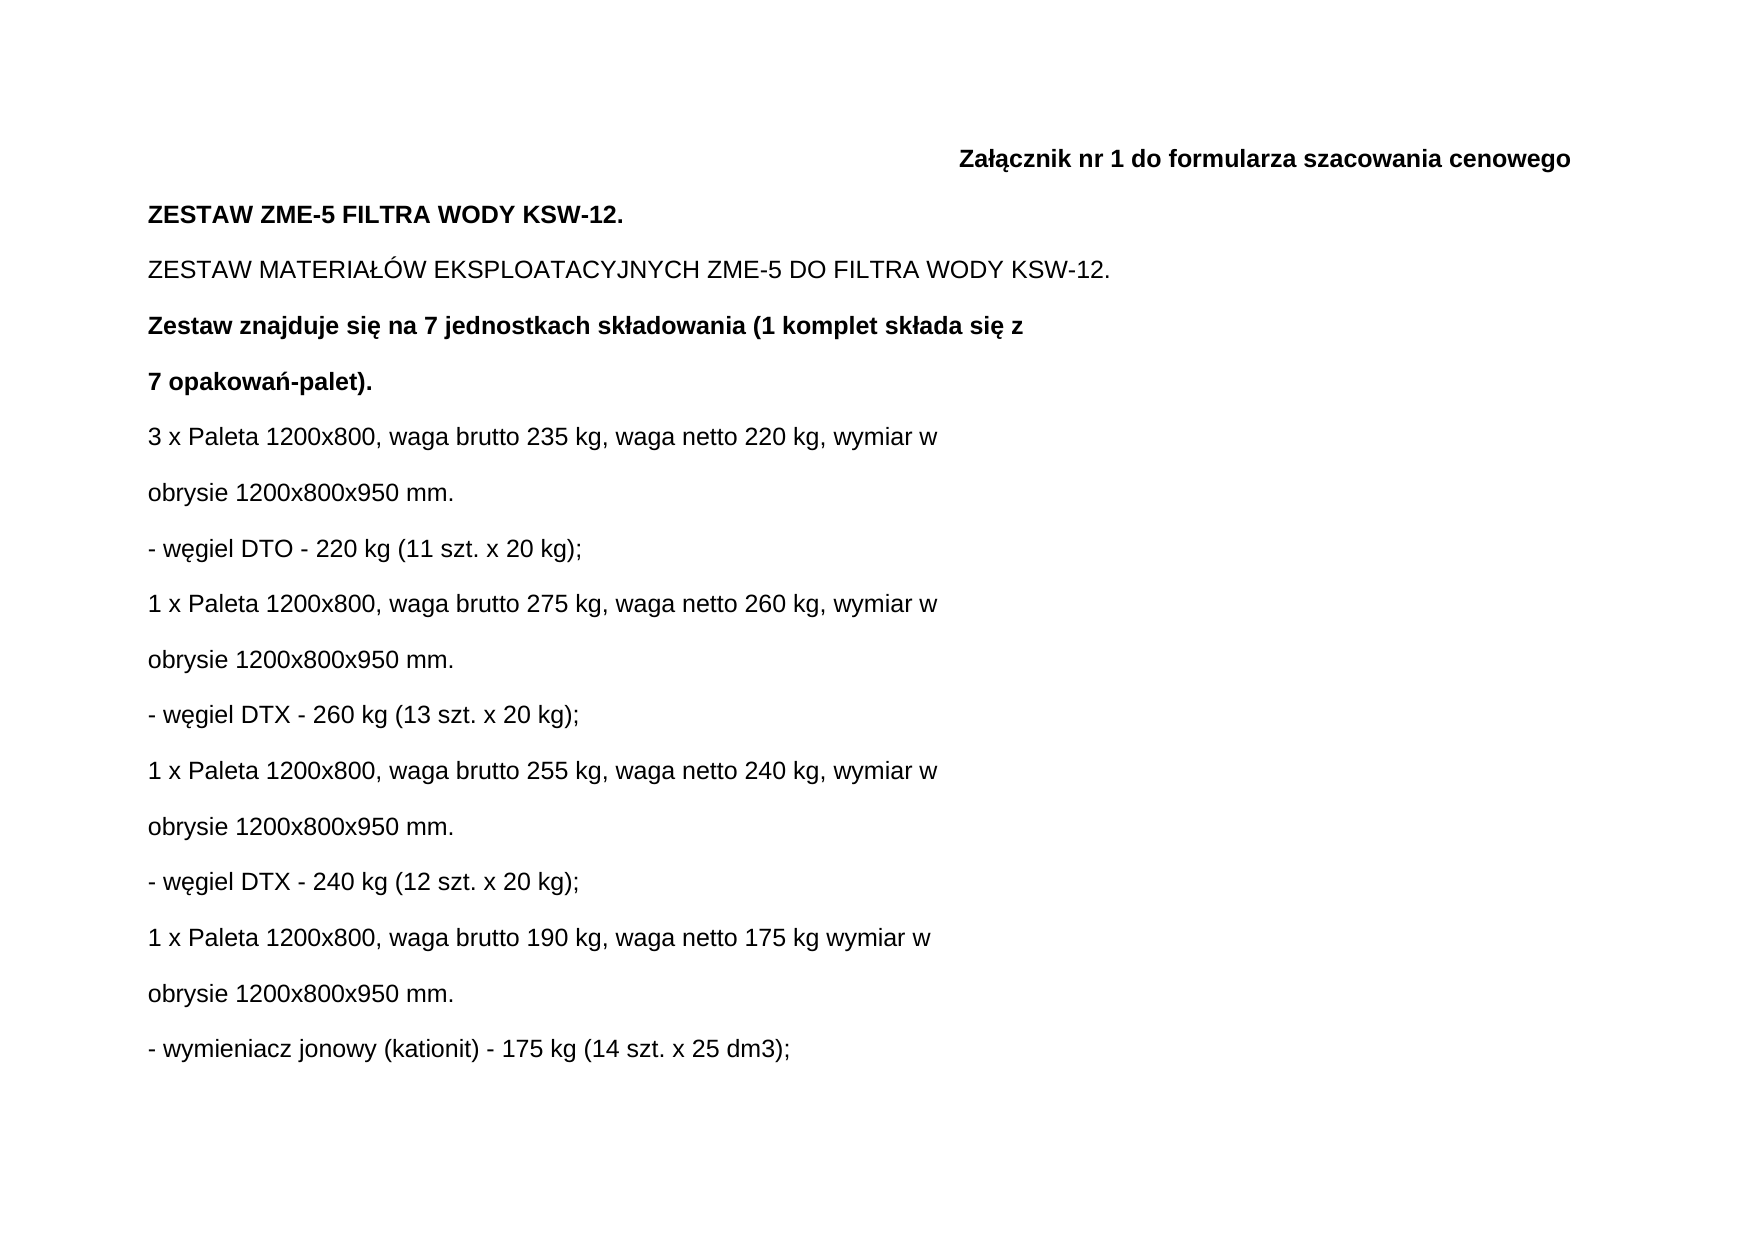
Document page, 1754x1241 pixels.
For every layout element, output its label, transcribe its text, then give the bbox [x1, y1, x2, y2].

text 7 opakowań-palet). [148, 367, 1606, 396]
text 1 x Paleta 1200x800, waga brutto 255 kg, waga netto 240 kg, wymiar w [148, 756, 1606, 785]
text obrysie 1200x800x950 mm. [148, 979, 1606, 1007]
text - węgiel DTX - 260 kg (13 szt. x 20 kg); [148, 701, 1606, 729]
text ZESTAW MATERIAŁÓW EKSPLOATACYJNYCH ZME-5 DO FILTRA WODY KSW-12. [148, 256, 1606, 284]
text 3 x Paleta 1200x800, waga brutto 235 kg, waga netto 220 kg, wymiar w [148, 422, 1606, 451]
text 1 x Paleta 1200x800, waga brutto 190 kg, waga netto 175 kg wymiar w [148, 923, 1606, 952]
text - węgiel DTO - 220 kg (11 szt. x 20 kg); [148, 534, 1606, 562]
text - wymieniacz jonowy (kationit) - 175 kg (14 szt. x 25 dm3); [148, 1034, 1606, 1063]
text obrysie 1200x800x950 mm. [148, 812, 1606, 841]
text obrysie 1200x800x950 mm. [148, 478, 1606, 507]
text obrysie 1200x800x950 mm. [148, 645, 1606, 674]
text Załącznik nr 1 do formularza szacowania cenowego [885, 144, 1606, 173]
text 1 x Paleta 1200x800, waga brutto 275 kg, waga netto 260 kg, wymiar w [148, 589, 1606, 618]
text Zestaw znajduje się na 7 jednostkach składowania (1 komplet składa się z [148, 311, 1606, 340]
text - węgiel DTX - 240 kg (12 szt. x 20 kg); [148, 867, 1606, 896]
text ZESTAW ZME-5 FILTRA WODY KSW-12. [148, 200, 1606, 229]
